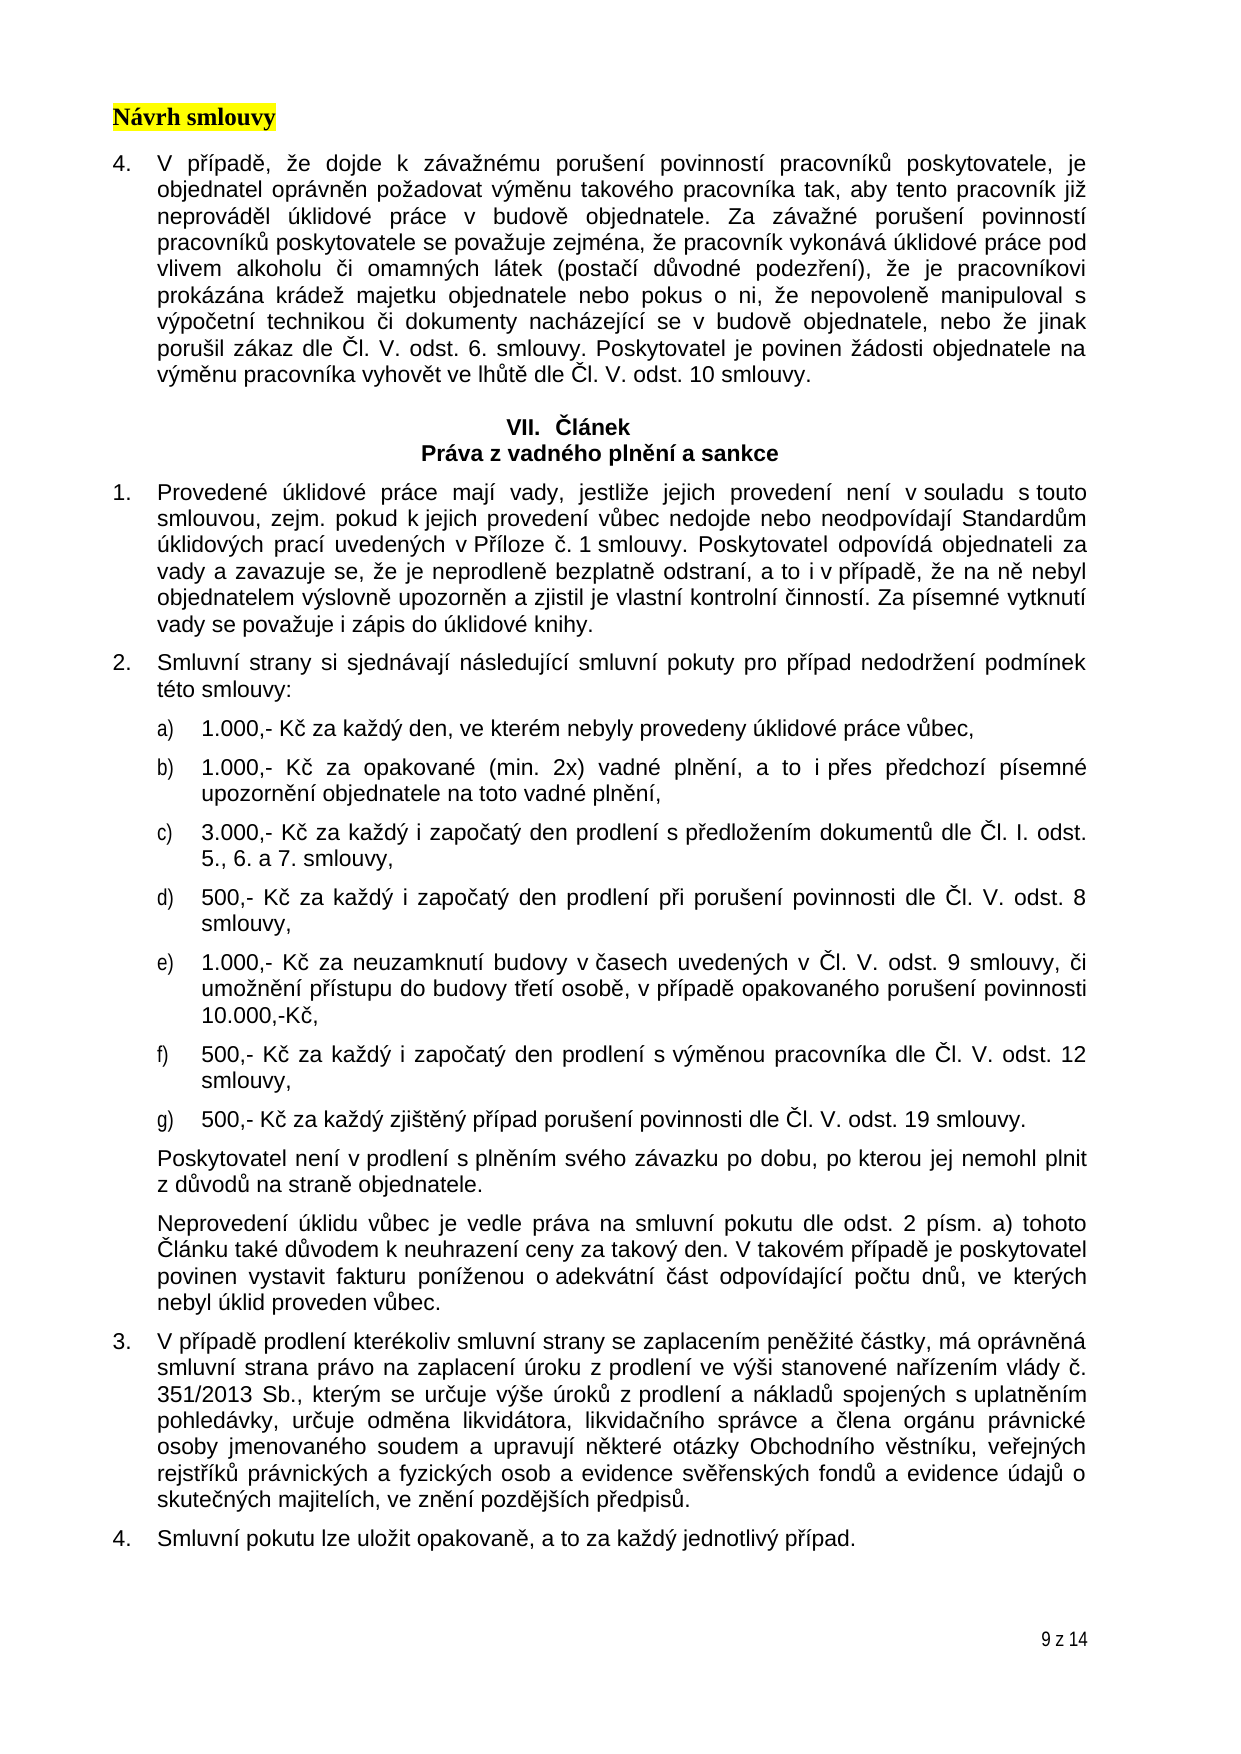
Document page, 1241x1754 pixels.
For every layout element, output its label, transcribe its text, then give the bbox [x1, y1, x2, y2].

list 3.000,- Kč za každý i započatý den prodlení s předložením dokumentů dle Čl. I. odst. 5., 6. a 7. smlouvy, [157, 819, 1087, 871]
list 500,- Kč za každý i započatý den prodlení při porušení povinnosti dle Čl. V. odst. 8 smlouvy, [157, 884, 1087, 937]
list Smluvní strany si sjednávají následující smluvní pokuty pro případ nedodržení podmínek této smlouvy: [112, 649, 1087, 702]
list 1.000,- Kč za neuzamknutí budovy v časech uvedených v Čl. V. odst. 9 smlouvy, či umožnění přístupu do budovy třetí osobě, v případě opakovaného porušení povinnosti 10.000,-Kč, [157, 949, 1087, 1028]
text Neprovedení úklidu vůbec je vedle práva na smluvní pokutu dle odst. 2 písm. a) tohoto Článku také důvodem k neuhrazení ceny za takový den. V takovém případě je poskytovatel povinen vystavit fakturu poníženou o adekvátní část odpovídající počtu dnů, ve kterých nebyl úklid proveden vůbec. [157, 1210, 1087, 1315]
list V případě prodlení kterékoliv smluvní strany se zaplacením peněžité částky, má oprávněná smluvní strana právo na zaplacení úroku z prodlení ve výši stanovené nařízením vlády č. 351/2013 Sb., kterým se určuje výše úroků z prodlení a nákladů spojených s uplatněním pohledávky, určuje odměna likvidátora, likvidačního správce a člena orgánu právnické osoby jmenovaného soudem a upravují některé otázky Obchodního věstníku, veřejných rejstříků právnických a fyzických osob a evidence svěřenských fondů a evidence údajů o skutečných majitelích, ve znění pozdějších předpisů. [112, 1328, 1087, 1512]
list Článek [112, 413, 1058, 440]
list 1.000,- Kč za opakované (min. 2x) vadné plnění, a to i přes předchozí písemné upozornění objednatele na toto vadné plnění, [157, 753, 1087, 806]
list 500,- Kč za každý i započatý den prodlení s výměnou pracovníka dle Čl. V. odst. 12 smlouvy, [157, 1041, 1087, 1093]
list 500,- Kč za každý zjištěný případ porušení povinnosti dle Čl. V. odst. 19 smlouvy. [157, 1106, 1087, 1132]
text Poskytovatel není v prodlení s plněním svého závazku po dobu, po kterou jej nemohl plnit z důvodů na straně objednatele. [157, 1145, 1087, 1197]
list Smluvní pokutu lze uložit opakovaně, a to za každý jednotlivý případ. [112, 1525, 1087, 1551]
list 1.000,- Kč za každý den, ve kterém nebyly provedeny úklidové práce vůbec, [157, 714, 1087, 741]
text Práva z vadného plnění a sankce [112, 440, 1087, 466]
list Provedené úklidové práce mají vady, jestliže jejich provedení není v souladu s touto smlouvou, zejm. pokud k jejich provedení vůbec nedojde nebo neodpovídají Standardům úklidových prací uvedených v Příloze č. 1 smlouvy. Poskytovatel odpovídá objednateli za vady a zavazuje se, že je neprodleně bezplatně odstraní, a to i v případě, že na ně nebyl objednatelem výslovně upozorněn a zjistil je vlastní kontrolní činností. Za písemné vytknutí vady se považuje i zápis do úklidové knihy. [112, 479, 1087, 637]
list V případě, že dojde k závažnému porušení povinností pracovníků poskytovatele, je objednatel oprávněn požadovat výměnu takového pracovníka tak, aby tento pracovník již neprováděl úklidové práce v budově objednatele. Za závažné porušení povinností pracovníků poskytovatele se považuje zejména, že pracovník vykonává úklidové práce pod vlivem alkoholu či omamných látek (postačí důvodné podezření), že je pracovníkovi prokázána krádež majetku objednatele nebo pokus o ni, že nepovoleně manipuloval s výpočetní technikou či dokumenty nacházející se v budově objednatele, nebo že jinak porušil zákaz dle Čl. V. odst. 6. smlouvy. Poskytovatel je povinen žádosti objednatele na výměnu pracovníka vyhovět ve lhůtě dle Čl. V. odst. 10 smlouvy. [112, 150, 1087, 387]
